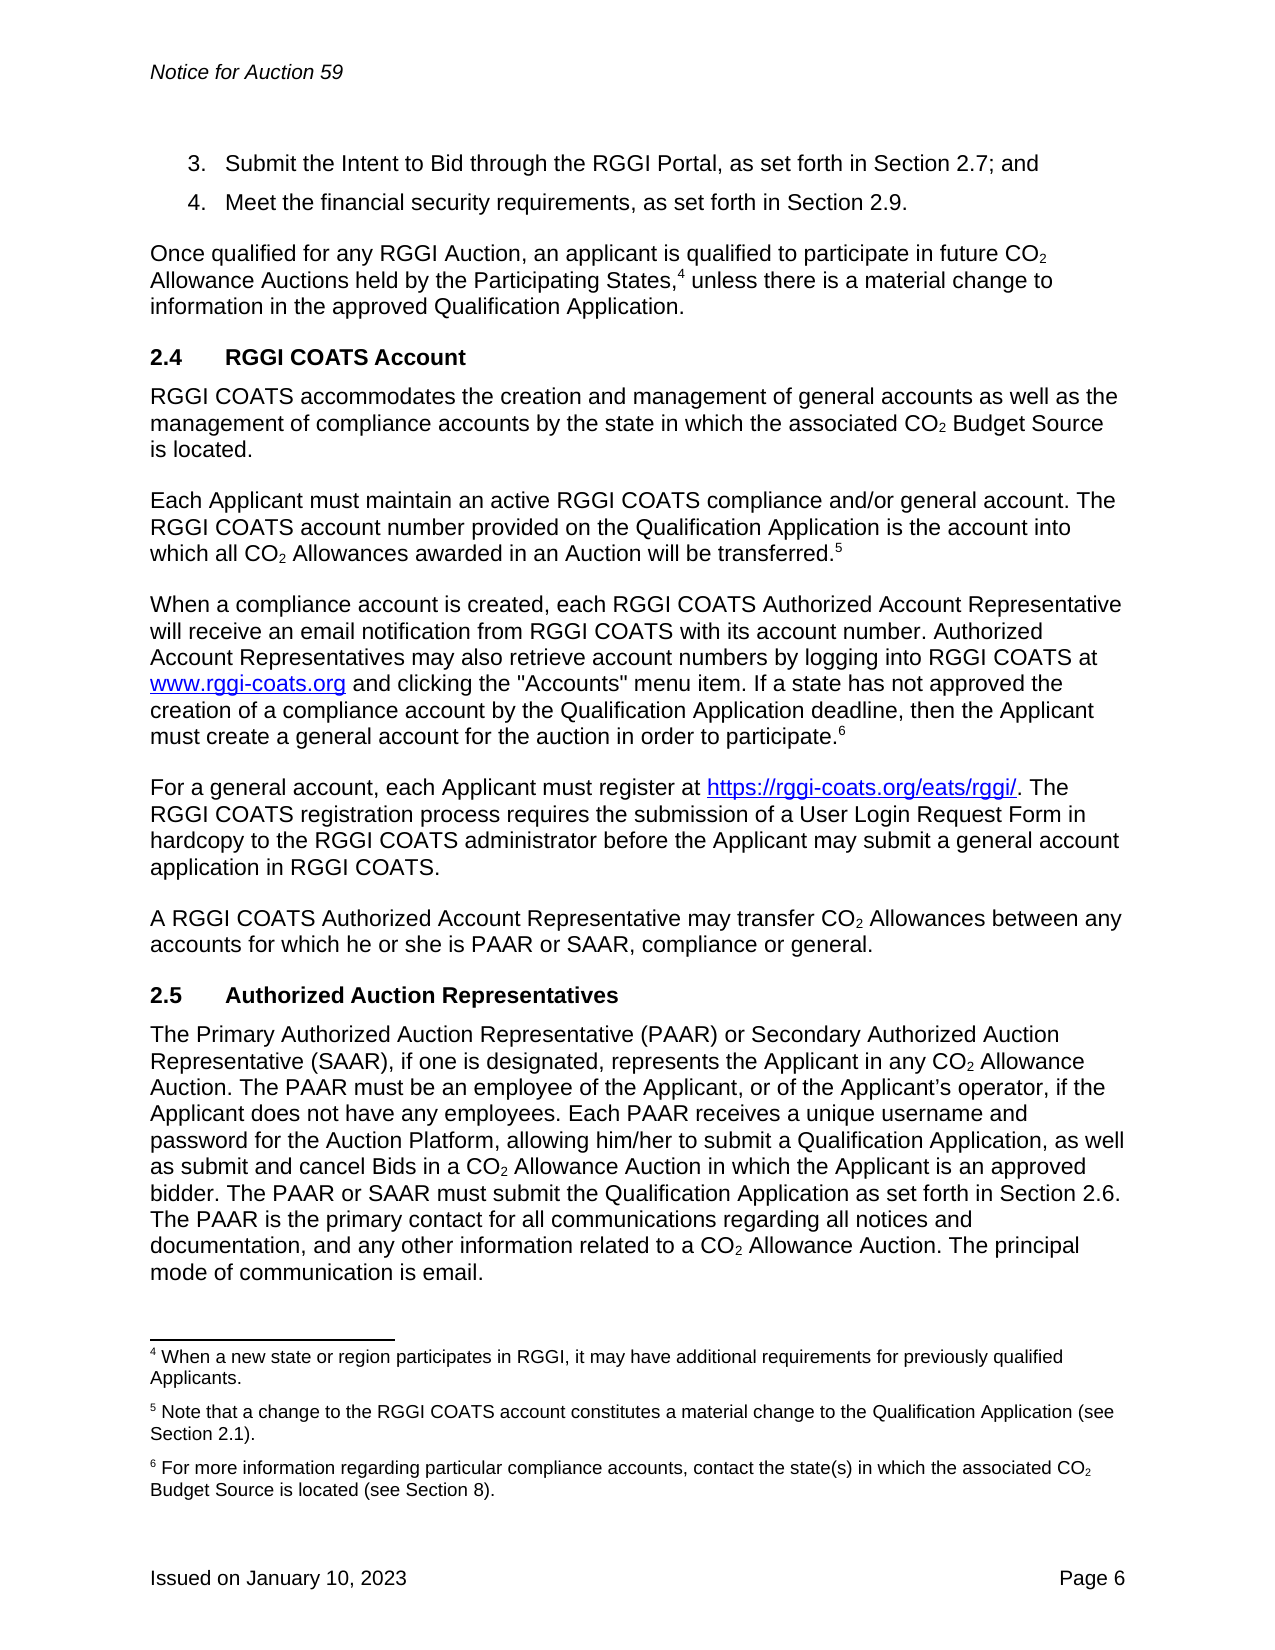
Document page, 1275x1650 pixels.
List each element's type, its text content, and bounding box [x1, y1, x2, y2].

text For a general account, each Applicant must register at https://rggi-coats.org/eats/rggi/. The RGGI COATS registration process requires the submission of a User Login Request Form in hardcopy to the RGGI COATS administrator before the Applicant may submit a general account application in RGGI COATS. [150, 774, 1125, 880]
text RGGI COATS accommodates the creation and management of general accounts as well as the management of compliance accounts by the state in which the associated CO2 Budget Source is located. [150, 383, 1125, 462]
text A RGGI COATS Authorized Account Representative may transfer CO2 Allowances between any accounts for which he or she is PAAR or SAAR, compliance or general. [150, 905, 1125, 957]
text The Primary Authorized Auction Representative (PAAR) or Secondary Authorized Auction Representative (SAAR), if one is designated, represents the Applicant in any CO2 Allowance Auction. The PAAR must be an employee of the Applicant, or of the Applicant’s operator, if the Applicant does not have any employees. Each PAAR receives a unique username and password for the Auction Platform, allowing him/her to submit a Qualification Application, as well as submit and cancel Bids in a CO2 Allowance Auction in which the Applicant is an approved bidder. The PAAR or SAAR must submit the Qualification Application as set forth in Section 2.6. The PAAR is the primary contact for all communications regarding all notices and documentation, and any other information related to a CO2 Allowance Auction. The principal mode of communication is email. [150, 1021, 1125, 1285]
text Once qualified for any RGGI Auction, an applicant is qualified to participate in future CO2 Allowance Auctions held by the Participating States, unless there is a material change to information in the approved Qualification Application. [150, 240, 1125, 319]
subtitle RGGI COATS Account [150, 344, 1125, 371]
list Submit the Intent to Bid through the RGGI Portal, as set forth in Section 2.7; and [187, 150, 1125, 176]
text Each Applicant must maintain an active RGGI COATS compliance and/or general account. The RGGI COATS account number provided on the Qualification Application is the account into which all CO2 Allowances awarded in an Auction will be transferred. [150, 487, 1125, 566]
subtitle Authorized Auction Representatives [150, 982, 1125, 1009]
text When a compliance account is created, each RGGI COATS Authorized Account Representative will receive an email notification from RGGI COATS with its account number. Authorized Account Representatives may also retrieve account numbers by logging into RGGI COATS at www.rggi-coats.org and clicking the "Accounts" menu item. If a state has not approved the creation of a compliance account by the Qualification Application deadline, then the Applicant must create a general account for the auction in order to participate. [150, 591, 1125, 749]
list Meet the financial security requirements, as set forth in Section 2.9. [187, 189, 1125, 215]
